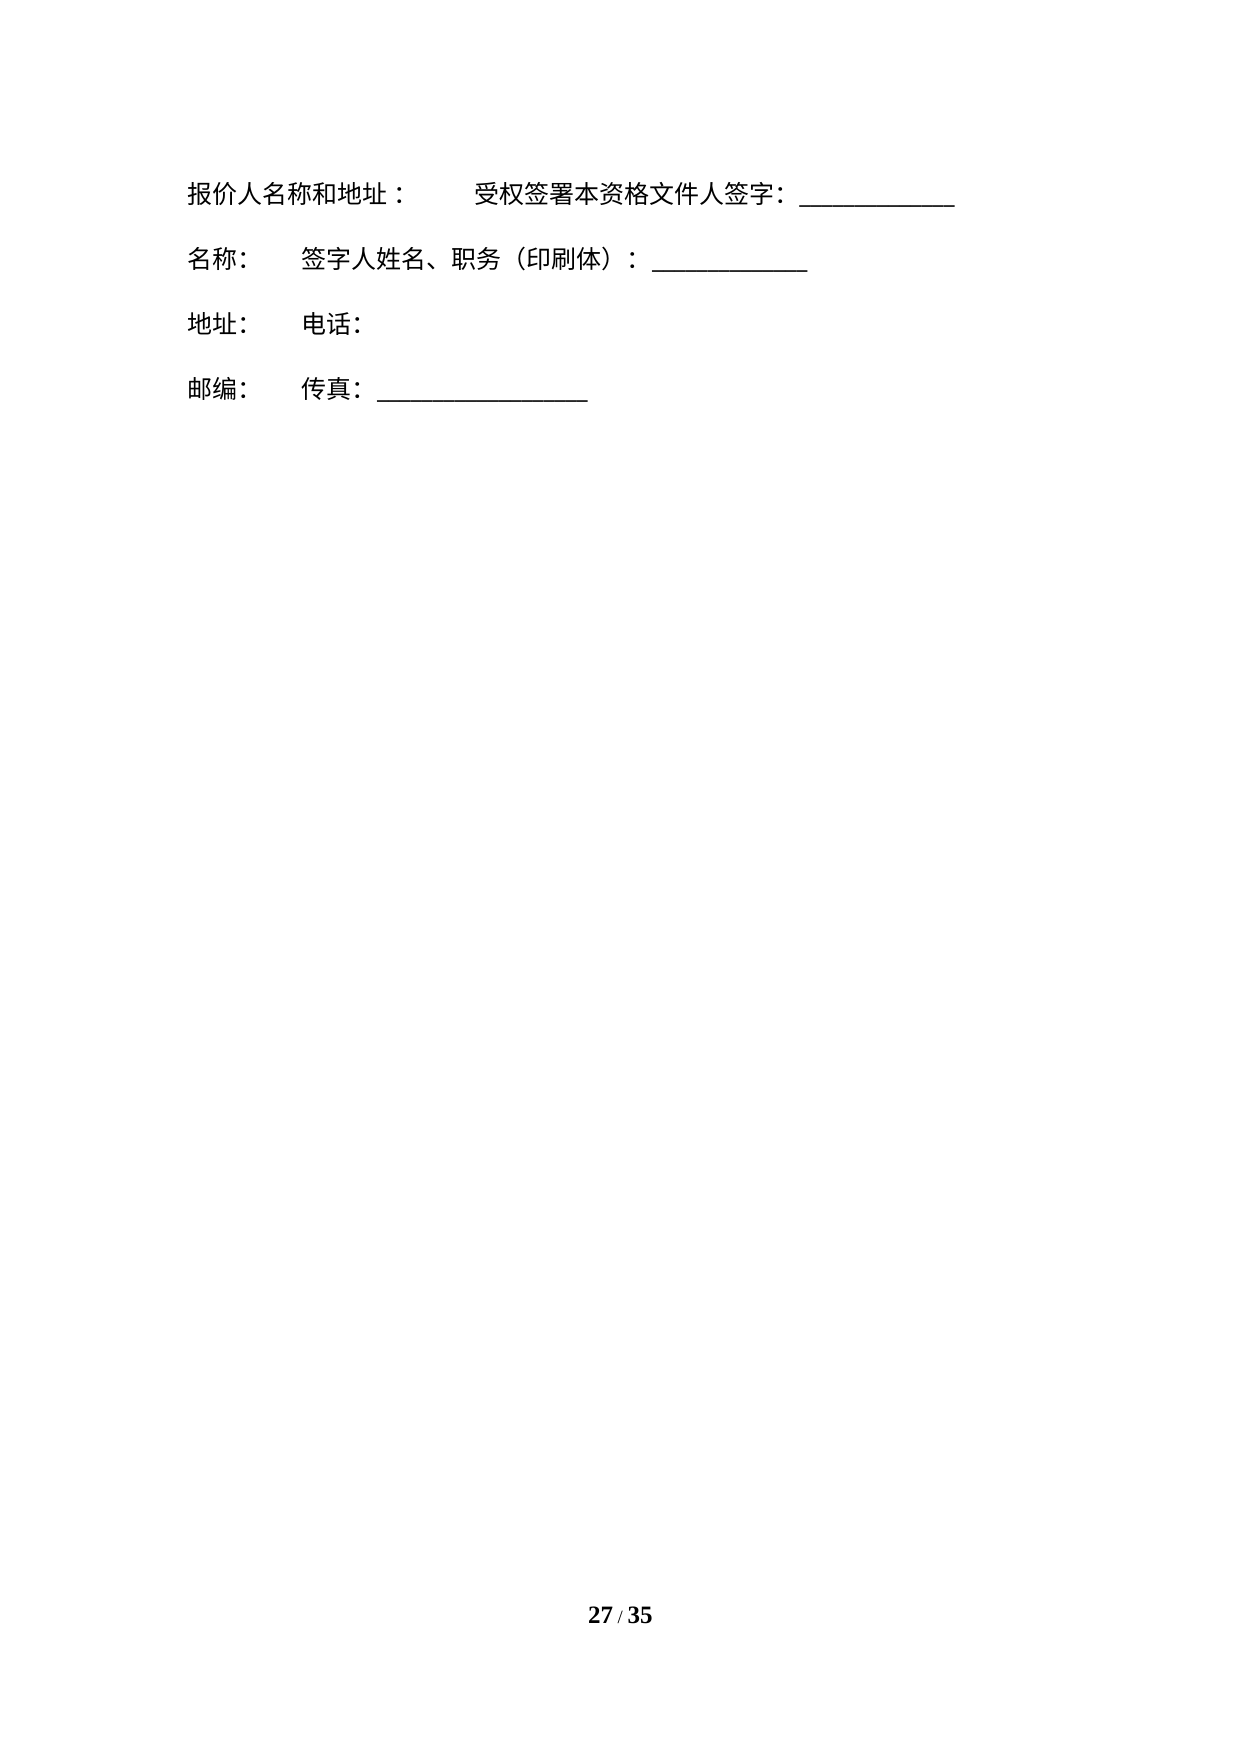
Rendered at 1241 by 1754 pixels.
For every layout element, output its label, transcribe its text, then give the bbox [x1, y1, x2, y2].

text 邮编： 传真：___________________ [187, 355, 1053, 420]
text 名称： 签字人姓名、职务（印刷体）：______________ [187, 225, 1053, 290]
text 地址： 电话： [187, 290, 1053, 355]
text 报价人名称和地址 ： 受权签署本资格文件人签字：______________ [187, 160, 1053, 225]
